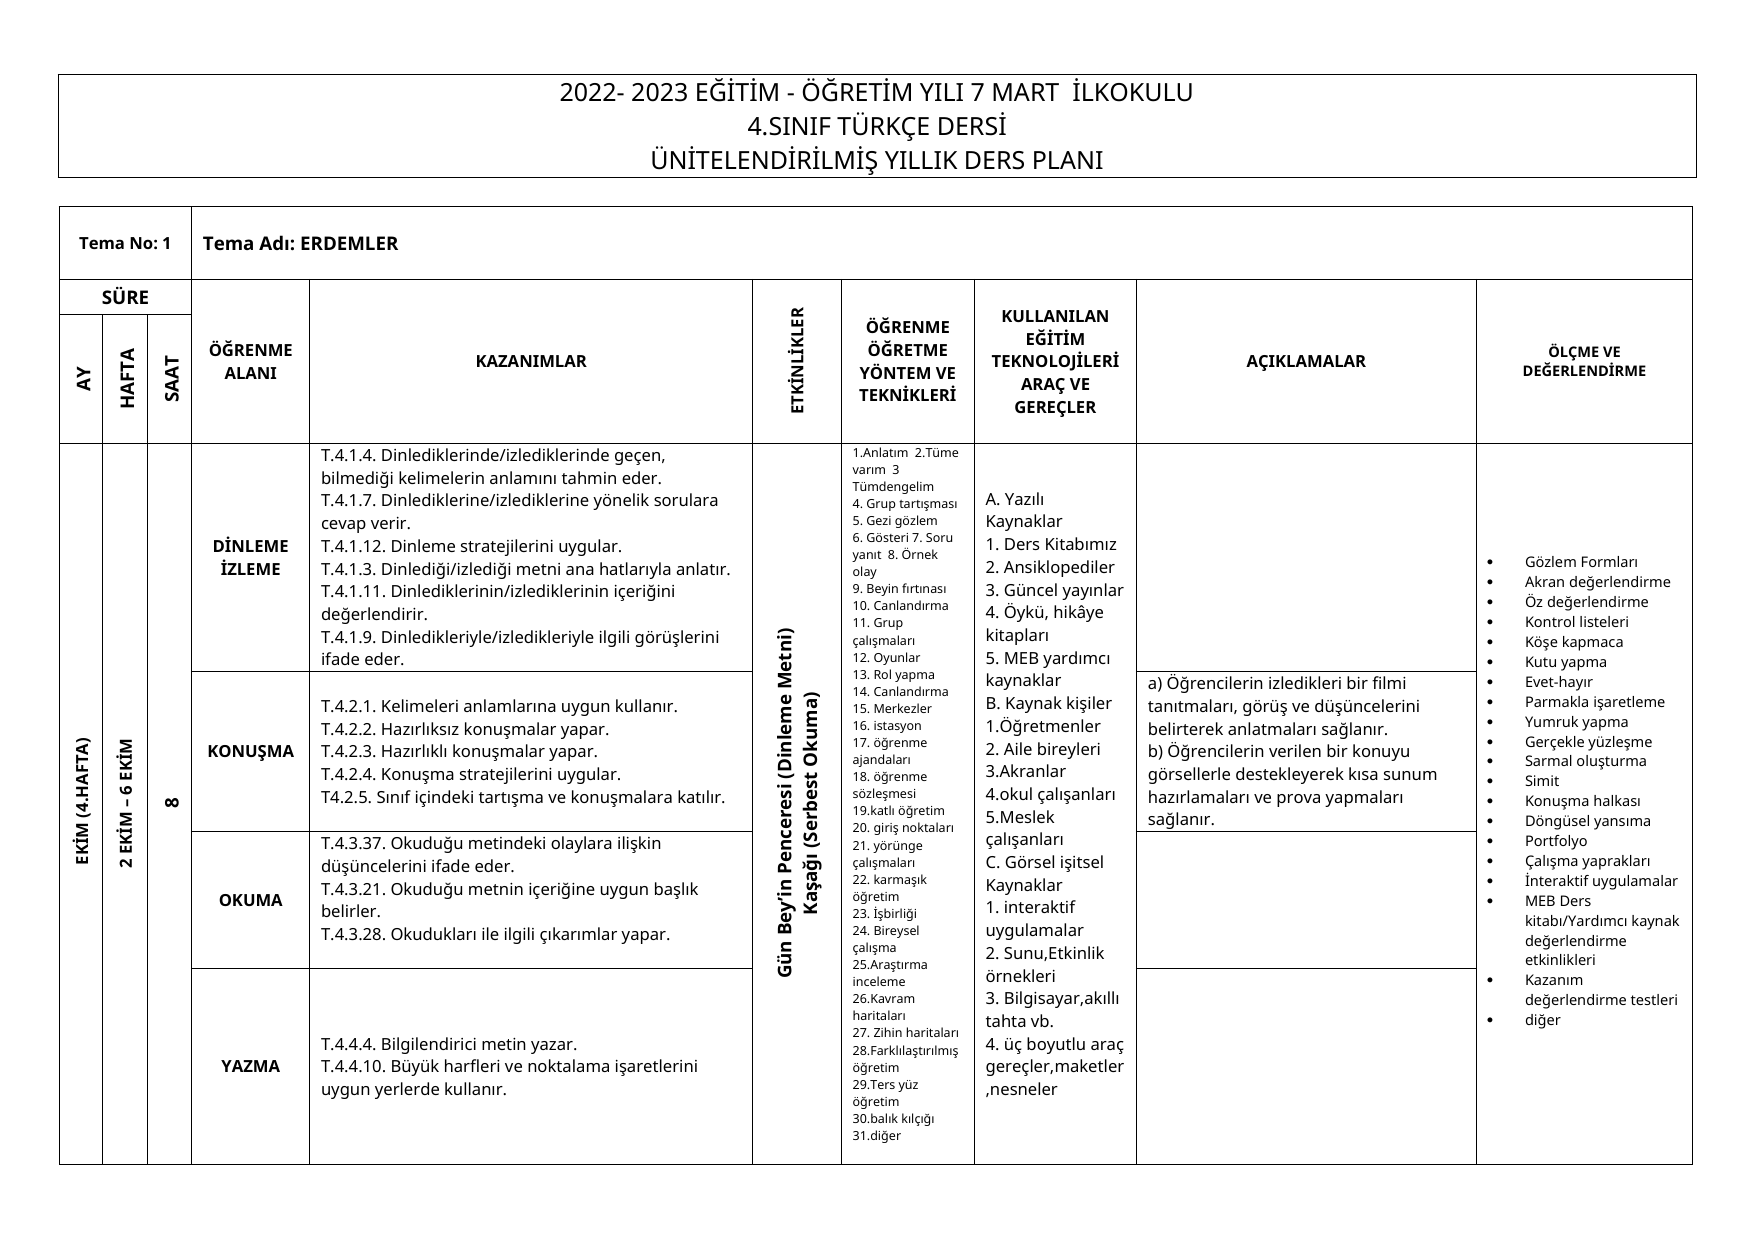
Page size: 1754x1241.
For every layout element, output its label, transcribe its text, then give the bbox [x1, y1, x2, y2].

table_cell a) Öğrencilerin izledikleri bir filmi tanıtmaları, görüş ve düşüncelerini belirterek anlatmaları sağlanır. b) Öğrencilerin verilen bir konuyu görsellerle destekleyerek kısa sunum hazırlamaları ve prova yapmaları sağlanır. [1137, 672, 1476, 831]
table_cell 1.Anlatım 2.Tüme varım 3 Tümdengelim 4. Grup tartışması 5. Gezi gözlem 6. Gösteri 7. Soru yanıt 8. Örnek olay 9. Beyin fırtınası 10. Canlandırma 11. Grup çalışmaları 12. Oyunlar 13. Rol yapma 14. Canlandırma 15. Merkezler 16. istasyon 17. öğrenme ajandaları 18. öğrenme sözleşmesi 19.katlı öğretim 20. giriş noktaları 21. yörünge çalışmaları 22. karmaşık öğretim 23. İşbirliği 24. Bireysel çalışma 25.Araştırma inceleme 26.Kavram haritaları 27. Zihin haritaları 28.Farklılaştırılmış öğretim 29.Ters yüz öğretim 30.balık kılçığı 31.diğer [842, 444, 974, 1164]
table_cell SAAT [148, 315, 191, 443]
table_header Tema No: 1 [60, 207, 191, 279]
table_cell YAZMA [192, 969, 309, 1164]
table_cell HAFTA [103, 315, 147, 443]
table_cell ÖĞRENME ALANI [192, 280, 309, 443]
table_cell ÖĞRENME ÖĞRETME YÖNTEM VE TEKNİKLERİ [842, 280, 974, 443]
table_header Tema Adı: ERDEMLER [192, 207, 1692, 279]
table_cell ETKİNLİKLER [753, 280, 841, 443]
table_cell T.4.1.4. Dinlediklerinde/izlediklerinde geçen, bilmediği kelimelerin anlamını tahmin eder. T.4.1.7. Dinlediklerine/izlediklerine yönelik sorulara cevap verir. T.4.1.12. Dinleme stratejilerini uygular. T.4.1.3. Dinlediği/izlediği metni ana hatlarıyla anlatır. T.4.1.11. Dinlediklerinin/izlediklerinin içeriğini değerlendirir. T.4.1.9. Dinledikleriyle/izledikleriyle ilgili görüşlerini ifade eder. [310, 444, 752, 671]
table_cell KULLANILAN EĞİTİM TEKNOLOJİLERİ ARAÇ VE GEREÇLER [975, 280, 1136, 443]
table_cell KAZANIMLAR [310, 280, 752, 443]
table_cell [1137, 969, 1476, 1164]
table_cell AÇIKLAMALAR [1137, 280, 1476, 443]
table_cell 2 EKİM – 6 EKİM [103, 444, 147, 1164]
table_cell Gözlem Formları Akran değerlendirme Öz değerlendirme Kontrol listeleri Köşe kapmaca Kutu yapma Evet-hayır Parmakla işaretleme Yumruk yapma Gerçekle yüzleşme Sarmal oluşturma Simit Konuşma halkası Döngüsel yansıma Portfolyo Çalışma yaprakları İnteraktif uygulamalar MEB Ders kitabı/Yardımcı kaynak değerlendirme etkinlikleri Kazanım değerlendirme testleri diğer [1477, 444, 1692, 1164]
table_cell DİNLEME İZLEME [192, 444, 309, 671]
table_cell AY [60, 315, 102, 443]
table_cell A. Yazılı Kaynaklar 1. Ders Kitabımız 2. Ansiklopediler 3. Güncel yayınlar 4. Öykü, hikâye kitapları 5. MEB yardımcı kaynaklar B. Kaynak kişiler 1.Öğretmenler 2. Aile bireyleri 3.Akranlar 4.okul çalışanları 5.Meslek çalışanları C. Görsel işitsel Kaynaklar 1. interaktif uygulamalar 2. Sunu,Etkinlik örnekleri 3. Bilgisayar,akıllı tahta vb. 4. üç boyutlu araç gereçler,maketler,nesneler [975, 444, 1136, 1164]
table_cell [1137, 444, 1476, 671]
table_cell KONUŞMA [192, 672, 309, 831]
table_cell T.4.4.4. Bilgilendirici metin yazar. T.4.4.10. Büyük harfleri ve noktalama işaretlerini uygun yerlerde kullanır. [310, 969, 752, 1164]
table_cell T.4.2.1. Kelimeleri anlamlarına uygun kullanır. T.4.2.2. Hazırlıksız konuşmalar yapar. T.4.2.3. Hazırlıklı konuşmalar yapar. T.4.2.4. Konuşma stratejilerini uygular. T4.2.5. Sınıf içindeki tartışma ve konuşmalara katılır. [310, 672, 752, 831]
table_cell 8 [148, 444, 191, 1164]
table_cell ÖLÇME VE DEĞERLENDİRME [1477, 280, 1692, 443]
table_cell SÜRE [60, 280, 191, 314]
table_cell Gün Bey’in Penceresi (Dinleme Metni) Kaşağı (Serbest Okuma) [753, 444, 841, 1164]
table_cell [1137, 832, 1476, 968]
table_cell EKİM (4.HAFTA) [60, 444, 102, 1164]
table_cell OKUMA [192, 832, 309, 968]
table_cell T.4.3.37. Okuduğu metindeki olaylara ilişkin düşüncelerini ifade eder. T.4.3.21. Okuduğu metnin içeriğine uygun başlık belirler. T.4.3.28. Okudukları ile ilgili çıkarımlar yapar. [310, 832, 752, 968]
